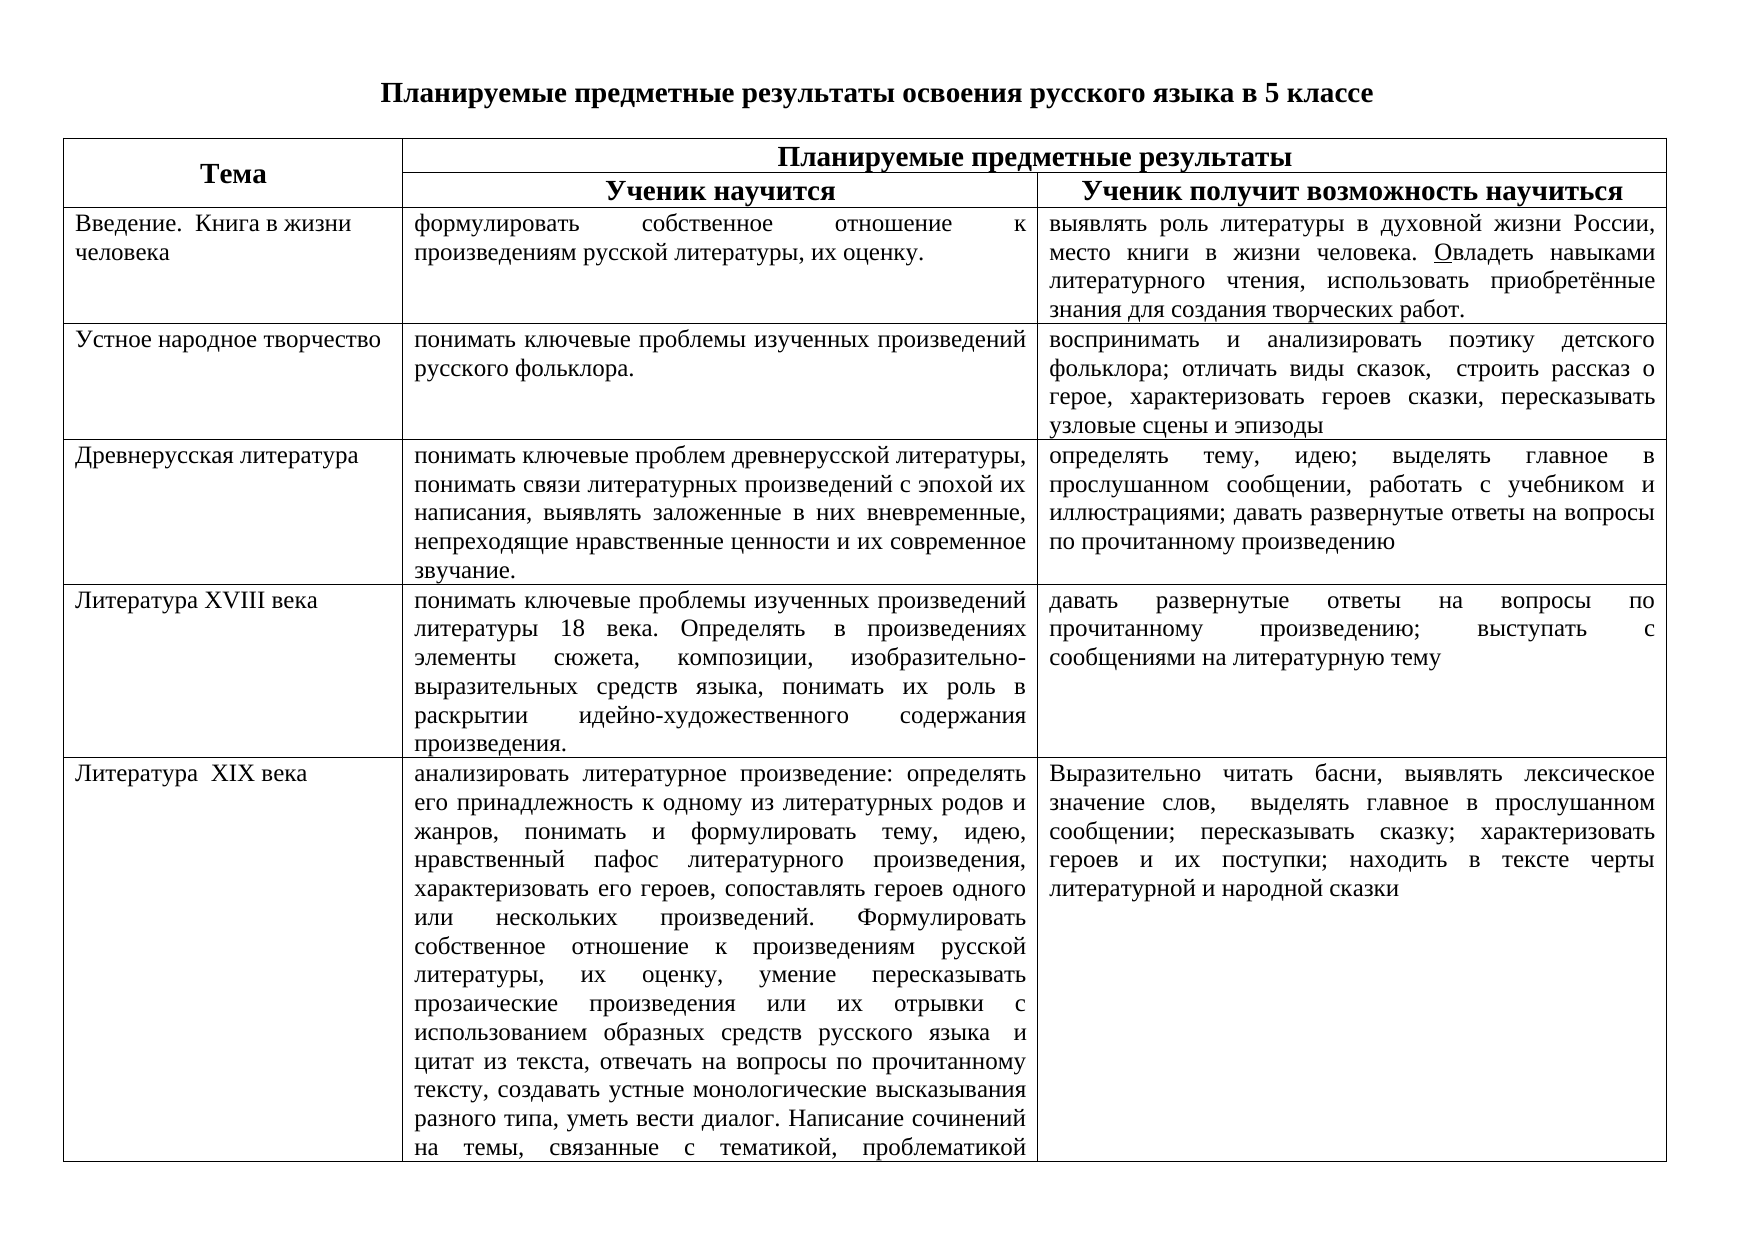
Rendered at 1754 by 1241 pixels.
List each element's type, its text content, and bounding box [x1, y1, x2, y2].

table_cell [403, 758, 1037, 1161]
table_cell выявлять роль литературы в духовной жизни России, место книги в жизни человека. Овладеть навыками литературного чтения, использовать приобретённые знания для создания творческих работ. [1038, 208, 1666, 323]
table_cell Древнерусская литература [64, 440, 402, 584]
table_cell Литература XVIII века [64, 585, 402, 757]
table_cell давать развернутые ответы на вопросы по прочитанному произведению; выступать с сообщениями на литературную тему [1038, 585, 1666, 757]
table_cell понимать ключевые проблемы изученных произведений русского фольклора. [403, 324, 1037, 439]
table_cell определять тему, идею; выделять главное в прослушанном сообщении, работать с учебником и иллюстрациями; давать развернутые ответы на вопросы по прочитанному произведению [1038, 440, 1666, 584]
table_cell понимать ключевые проблемы изученных произведений литературы 18 века. Определять в произведениях элементы сюжета, композиции, изобразительно-выразительных средств языка, понимать их роль в раскрытии идейно-художественного содержания произведения. [403, 585, 1037, 757]
text Планируемые предметные результаты освоения русского языка в 5 классе [75, 75, 1679, 108]
table_header Тема [64, 139, 402, 207]
table_cell воспринимать и анализировать поэтику детского фольклора; отличать виды сказок, строить рассказ о герое, характеризовать героев сказки, пересказывать узловые сцены и эпизоды [1038, 324, 1666, 439]
table_cell Ученик научится [403, 173, 1037, 207]
table_cell Литература XIX века [64, 758, 402, 1161]
table_cell понимать ключевые проблем древнерусской литературы, понимать связи литературных произведений с эпохой их написания, выявлять заложенные в них вневременные, непреходящие нравственные ценности и их современное звучание. [403, 440, 1037, 584]
table_cell Введение. Книга в жизни человека [64, 208, 402, 323]
table_cell Устное народное творчество [64, 324, 402, 439]
table_cell Ученик получит возможность научиться [1038, 173, 1666, 207]
table_header Планируемые предметные результаты [403, 139, 1666, 172]
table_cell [1038, 758, 1666, 1161]
table_cell формулировать собственное отношение к произведениям русской литературы, их оценку. [403, 208, 1037, 323]
